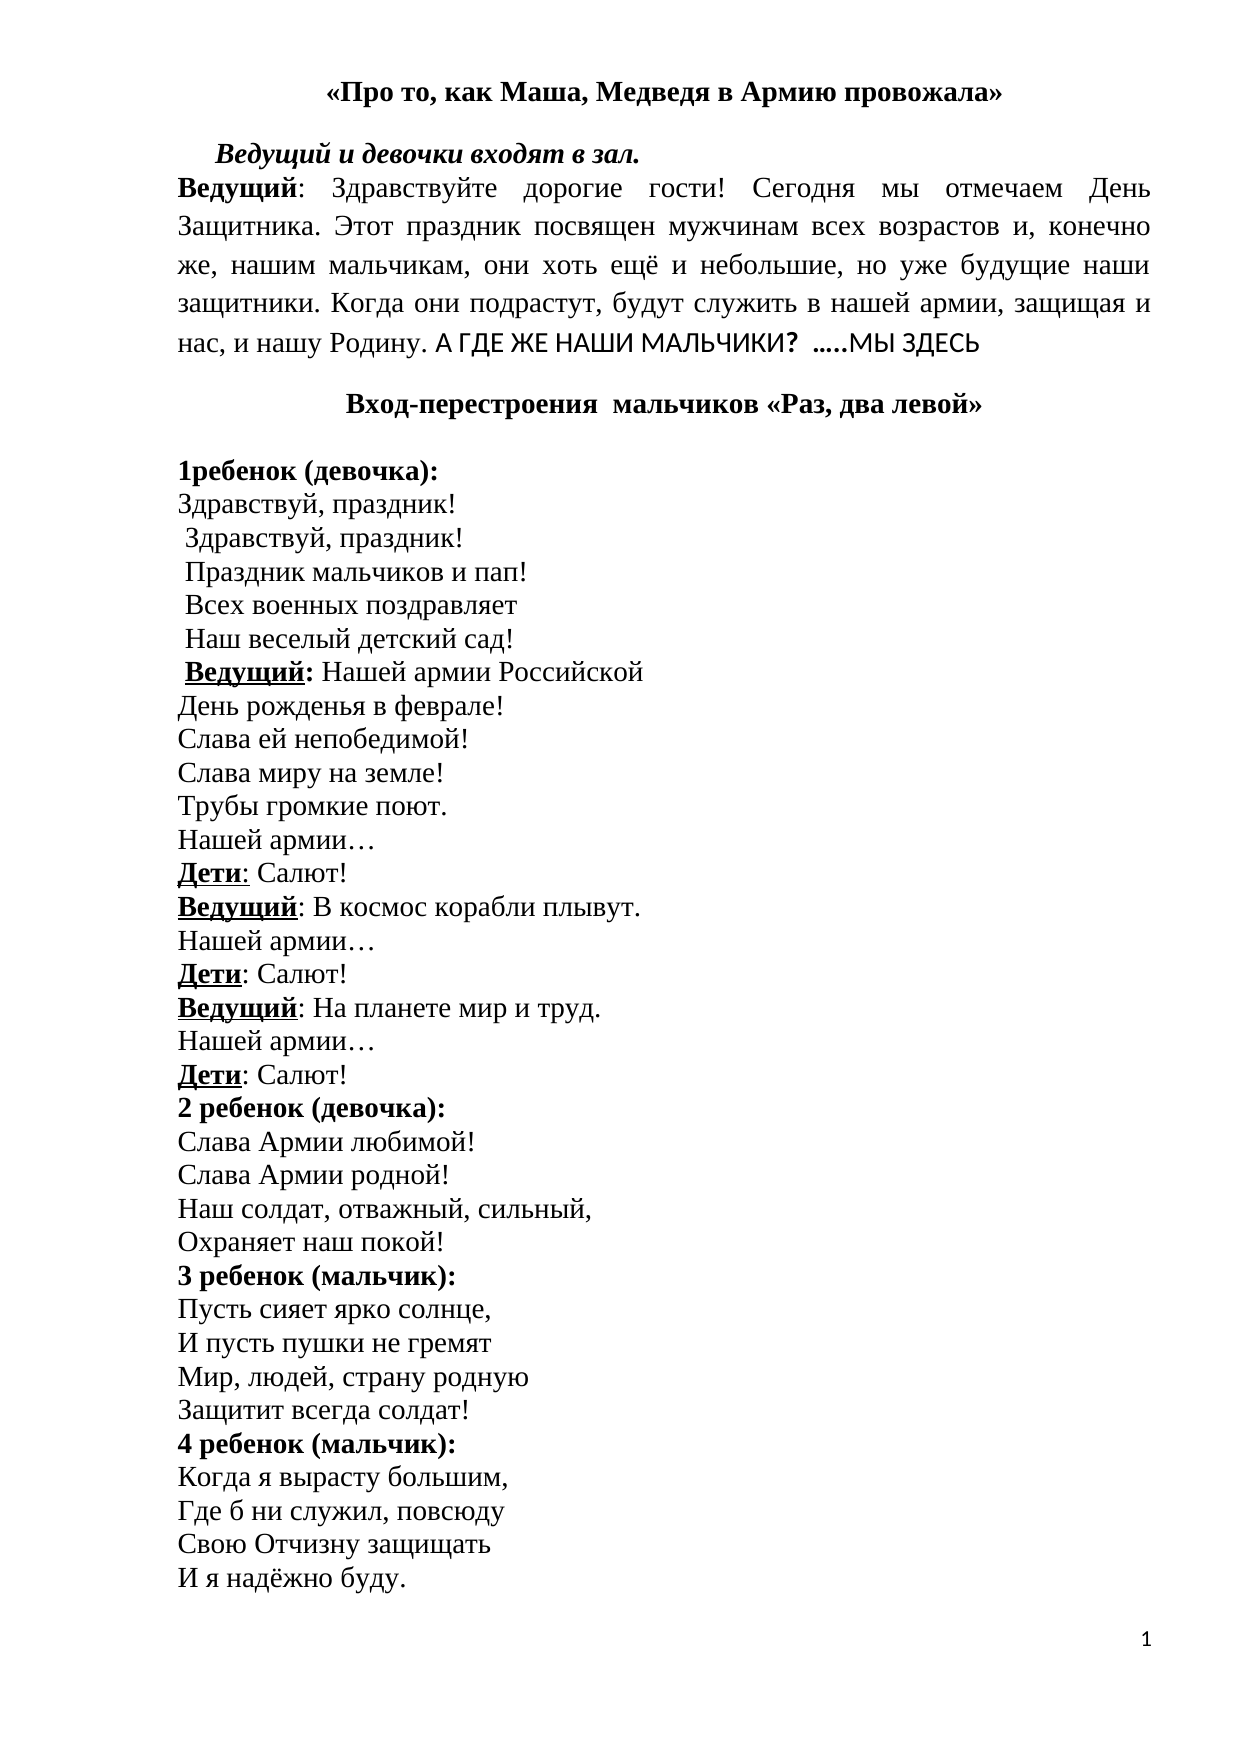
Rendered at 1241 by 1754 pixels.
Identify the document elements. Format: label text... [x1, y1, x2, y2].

text 1ребенок (девочка): [177, 453, 1152, 487]
text Наш солдат, отважный, сильный, [177, 1191, 1152, 1224]
text Свою Отчизну защищать [177, 1526, 1152, 1560]
text Ведущий и девочки входят в зал. [177, 136, 1152, 170]
text Слава Армии родной! [177, 1157, 1152, 1191]
text Ведущий: На планете мир и труд. [177, 990, 1152, 1023]
text Ведущий: Нашей армии Российской [177, 654, 1152, 688]
text «Про то, как Маша, Медведя в Армию провожала» [177, 74, 1152, 107]
text Слава Армии любимой! [177, 1124, 1152, 1157]
text Мир, людей, страну родную [177, 1359, 1152, 1392]
text 4 ребенок (мальчик): [177, 1426, 1152, 1459]
text Трубы громкие поют. [177, 788, 1152, 822]
text Нашей армии… [177, 822, 1152, 856]
text Пусть сияет ярко солнце, [177, 1292, 1152, 1325]
text Дети: Салют! [177, 956, 1152, 990]
text Охраняет наш покой! [177, 1224, 1152, 1258]
text Наш веселый детский сад! [177, 621, 1152, 654]
text День рожденья в феврале! [177, 688, 1152, 721]
text Нашей армии… [177, 1023, 1152, 1057]
text Ведущий: В космос корабли плывут. [177, 889, 1152, 923]
text Вход-перестроения мальчиков «Раз, два левой» [177, 386, 1152, 419]
text И я надёжно буду. [177, 1560, 1152, 1593]
text Дети: Салют! [177, 1057, 1152, 1090]
text Когда я вырасту большим, [177, 1459, 1152, 1493]
text 2 ребенок (девочка): [177, 1090, 1152, 1124]
text Праздник мальчиков и пап! [177, 554, 1152, 587]
text Здравствуй, праздник! [177, 487, 1152, 520]
text Нашей армии… [177, 923, 1152, 956]
text Слава миру на земле! [177, 755, 1152, 788]
text И пусть пушки не гремят [177, 1325, 1152, 1359]
text Слава ей непобедимой! [177, 721, 1152, 755]
text Всех военных поздравляет [177, 587, 1152, 621]
text Защитит всегда солдат! [177, 1392, 1152, 1426]
text Ведущий: Здравствуйте дорогие гости! Сегодня мы отмечаем День Защитника. Этот праздник посвящен мужчинам всех возрастов и, конечно же, нашим мальчикам, они хоть ещё и небольшие, но уже будущие наши защитники. Когда они подрастут, будут служить в нашей армии, защищая и нас, и нашу Родину. А ГДЕ ЖЕ НАШИ МАЛЬЧИКИ? …..МЫ ЗДЕСЬ [177, 170, 1152, 360]
text Здравствуй, праздник! [177, 520, 1152, 554]
text 3 ребенок (мальчик): [177, 1258, 1152, 1292]
text Дети: Салют! [177, 856, 1152, 889]
text Где б ни служил, повсюду [177, 1493, 1152, 1526]
